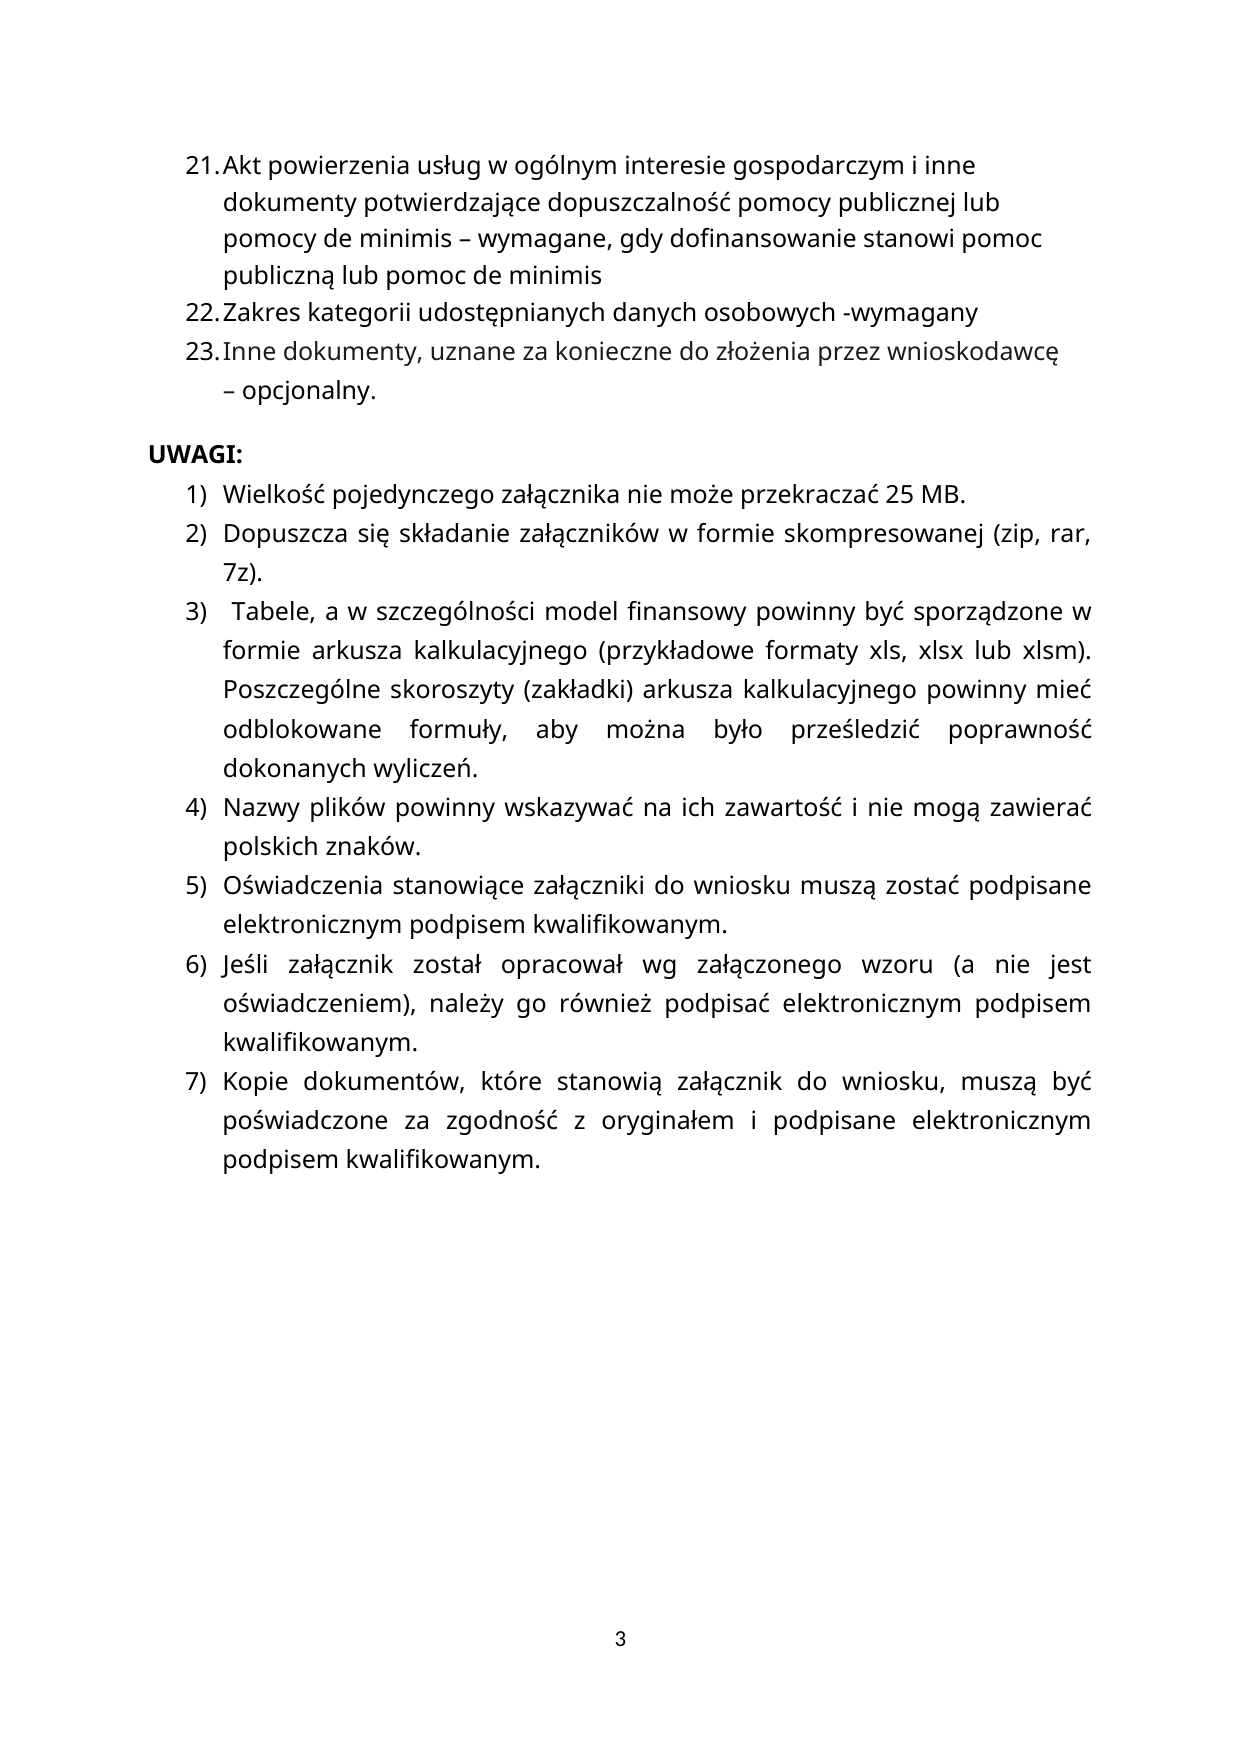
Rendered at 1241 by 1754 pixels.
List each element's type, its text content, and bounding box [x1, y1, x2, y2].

list Nazwy plików powinny wskazywać na ich zawartość i nie mogą zawierać polskich znaków. [185, 790, 1093, 863]
list Kopie dokumentów, które stanowią załącznik do wniosku, muszą być poświadczone za zgodność z oryginałem i podpisane elektronicznym podpisem kwalifikowanym. [185, 1064, 1093, 1176]
list Tabele, a w szczególności model finansowy powinny być sporządzone w formie arkusza kalkulacyjnego (przykładowe formaty xls, xlsx lub xlsm). Poszczególne skoroszyty (zakładki) arkusza kalkulacyjnego powinny mieć odblokowane formuły, aby można było prześledzić poprawność dokonanych wyliczeń. [185, 594, 1093, 784]
list Akt powierzenia usług w ogólnym interesie gospodarczym i inne dokumenty potwierdzające dopuszczalność pomocy publicznej lub pomocy de minimis – wymagane, gdy dofinansowanie stanowi pomoc publiczną lub pomoc de minimis [185, 148, 1093, 292]
list Oświadczenia stanowiące załączniki do wniosku muszą zostać podpisane elektronicznym podpisem kwalifikowanym. [185, 868, 1093, 941]
list Dopuszcza się składanie załączników w formie skompresowanej (zip, rar, 7z). [185, 516, 1093, 589]
list Jeśli załącznik został opracował wg załączonego wzoru (a nie jest oświadczeniem), należy go również podpisać elektronicznym podpisem kwalifikowanym. [185, 946, 1093, 1059]
text UWAGI: [148, 437, 1093, 471]
list Zakres kategorii udostępnianych danych osobowych -wymagany [185, 295, 1093, 329]
list Wielkość pojedynczego załącznika nie może przekraczać 25 MB. [185, 476, 1093, 510]
list Inne dokumenty, uznane za konieczne do złożenia przez wnioskodawcę – opcjonalny. [185, 334, 1093, 407]
